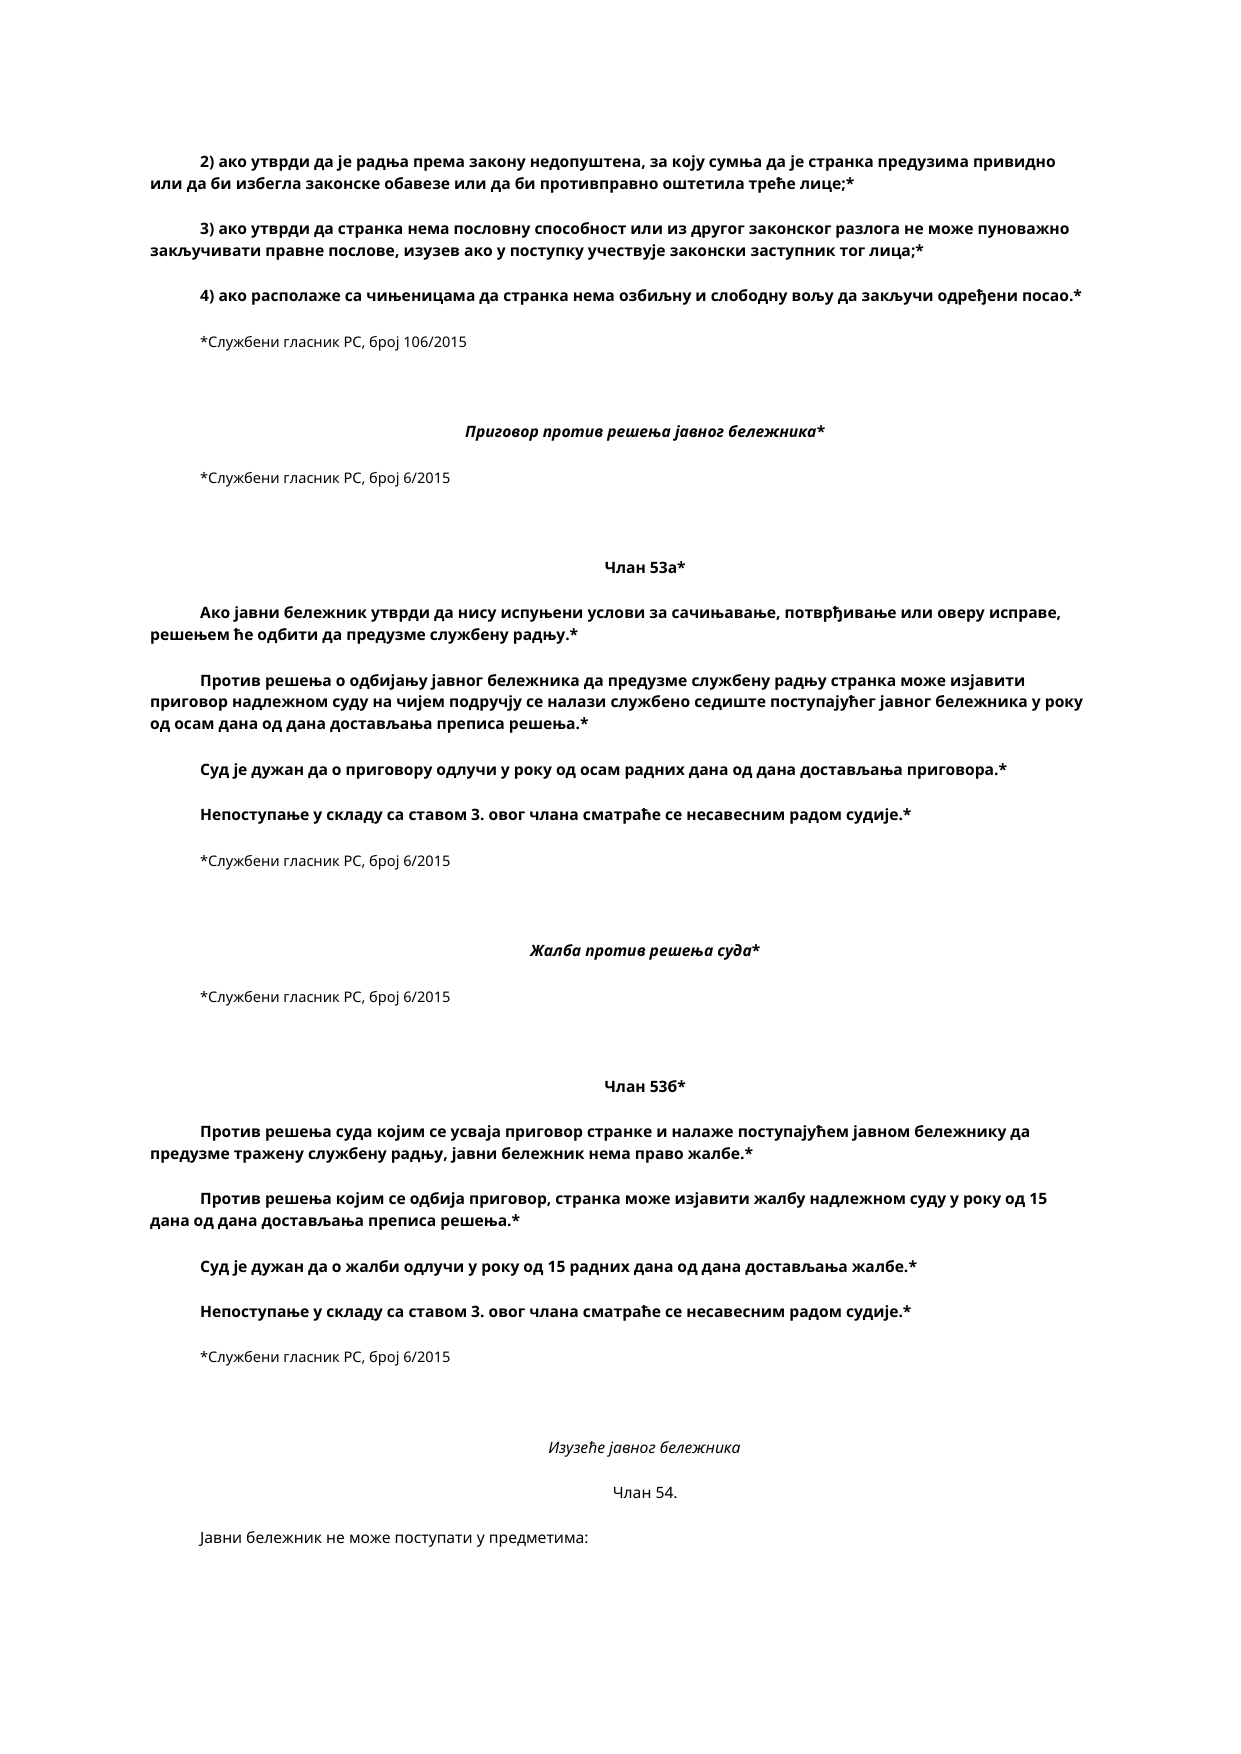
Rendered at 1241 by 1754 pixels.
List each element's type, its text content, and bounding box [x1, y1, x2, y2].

text *Службени гласник РС, број 6/2015 [150, 984, 1090, 1006]
text Члан 53а* [150, 556, 1090, 578]
text 3) ако утврди да странка нема пословну способност или из другог законског разлога не може пуноважно закључивати правне послове, изузев ако у поступку учествује законски заступник тог лица;* [150, 217, 1090, 261]
text Против решења о одбијању јавног бележника да предузме службену радњу странка може изјавити приговор надлежном суду на чијем подручју се налази службено седиште поступајућег јавног бележника у року од осам дана од дана достављања преписа решења.* [150, 669, 1090, 734]
text Члан 53б* [150, 1075, 1090, 1097]
text Јавни бележник не може поступати у предметима: [150, 1527, 1090, 1548]
text Непоступање у складу са ставом 3. овог члана сматраће се несавесним радом судије.* [150, 803, 1090, 825]
text Против решења којим се одбија приговор, странка може изјавити жалбу надлежном суду у року од 15 дана од дана достављања преписа решења.* [150, 1187, 1090, 1231]
text 2) ако утврди да је радња према закону недопуштена, за коју сумња да је странка предузима привидно или да би избегла законске обавезе или да би противправно оштетила треће лице;* [150, 150, 1090, 194]
text Против решења суда којим се усваја приговор странке и налаже поступајућем јавном бележнику да предузме тражену службену радњу, јавни бележник нема право жалбе.* [150, 1120, 1090, 1164]
text *Службени гласник РС, број 6/2015 [150, 848, 1090, 870]
text Изузеће јавног бележника [150, 1436, 1090, 1458]
text 4) ако располаже са чињеницама да странка нема озбиљну и слободну вољу да закључи одређени посао.* [150, 284, 1090, 306]
text Жалба против решења суда* [150, 939, 1090, 961]
text Непоступање у складу са ставом 3. овог члана сматраће се несавесним радом судије.* [150, 1300, 1090, 1322]
text Суд је дужан да о жалби одлучи у року од 15 радних дана од дана достављања жалбе.* [150, 1255, 1090, 1277]
text *Службени гласник РС, број 6/2015 [150, 466, 1090, 487]
text Суд је дужан да о приговору одлучи у року од осам радних дана од дана достављања приговора.* [150, 758, 1090, 780]
text Приговор против решења јавног бележника* [150, 420, 1090, 442]
text Ако јавни бележник утврди да нису испуњени услови за сачињавање, потврђивање или оверу исправе, решењем ће одбити да предузме службену радњу.* [150, 602, 1090, 645]
text *Службени гласник РС, број 6/2015 [150, 1345, 1090, 1367]
text *Службени гласник РС, број 106/2015 [150, 330, 1090, 352]
text Члан 54. [150, 1481, 1090, 1503]
